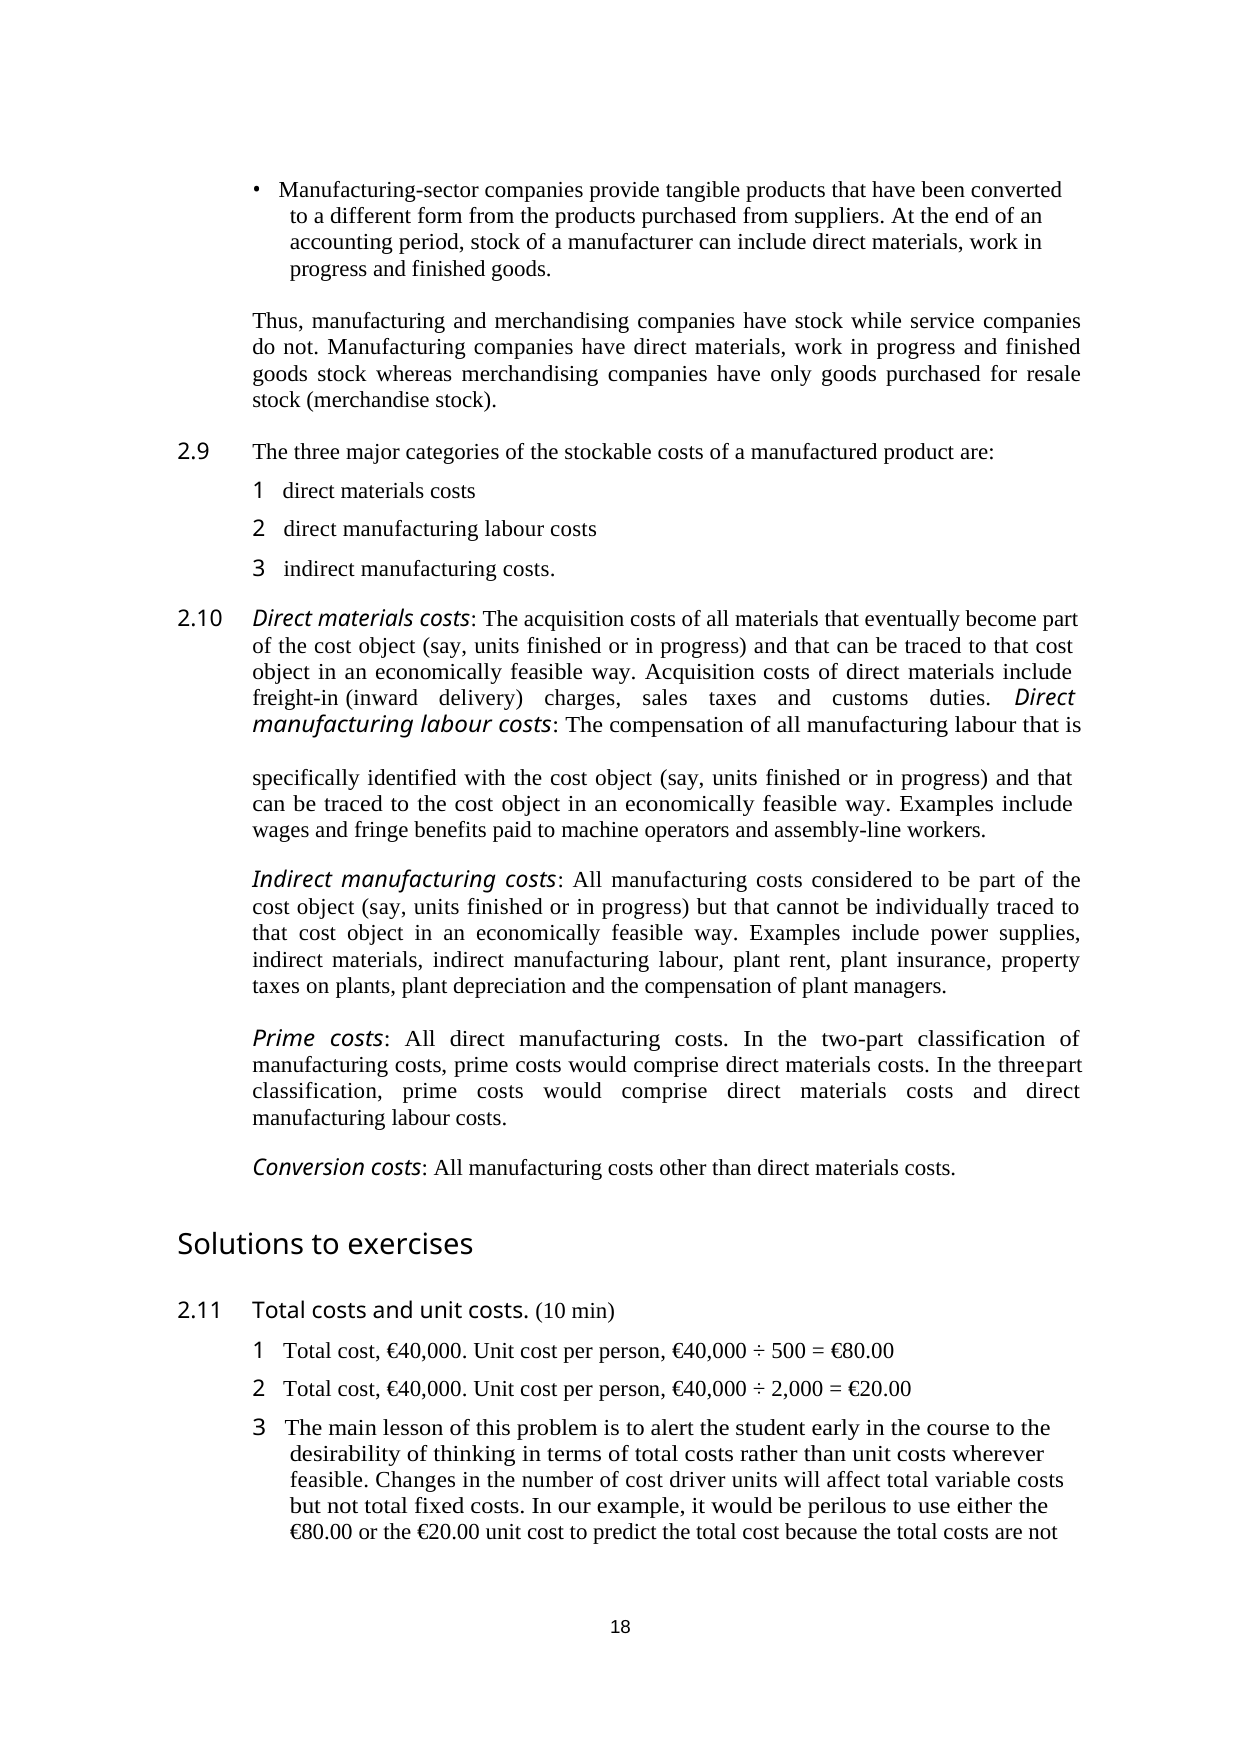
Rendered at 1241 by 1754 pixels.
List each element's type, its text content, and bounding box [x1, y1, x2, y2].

text Indirect manufacturing costs: All manufacturing costs considered to be part of the cost object (say, units finished or in progress) but that cannot be individually traced to that cost object in an economically feasible way. Examples include power supplies, indirect materials, indirect manufacturing labour, plant rent, plant insurance, property taxes on plants, plant depreciation and the compensation of plant managers. [252, 866, 1082, 999]
text 2 direct manufacturing labour costs [252, 515, 1090, 542]
text 3 indirect manufacturing costs. [252, 555, 1090, 581]
text • Manufacturing-sector companies provide tangible products that have been converted to a different form from the products purchased from suppliers. At the end of an accounting period, stock of a manufacturer can include direct materials, work in progress and finished goods. [252, 176, 1082, 281]
text of the cost object (say, units finished or in progress) and that can be traced to that cost object in an economically feasible way. Acquisition costs of direct materials include freight-in (inward delivery) charges, sales taxes and customs duties. Direct manufacturing labour costs: The compensation of all manufacturing labour that is specifically identified with the cost object (say, units finished or in progress) and that can be traced to the cost object in an economically feasible way. Examples include wages and fringe benefits paid to machine operators and assembly-line workers. [252, 632, 1082, 843]
text Conversion costs: All manufacturing costs other than direct materials costs. [252, 1154, 1090, 1180]
text Solutions to exercises [177, 1227, 1090, 1261]
text 1 Total cost, €40,000. Unit cost per person, €40,000 ÷ 500 = €80.00 [252, 1337, 1090, 1364]
text 1 direct materials costs [177, 477, 1090, 504]
text 3 The main lesson of this problem is to alert the student early in the course to the desirability of thinking in terms of total costs rather than unit costs wherever feasible. Changes in the number of cost driver units will affect total variable costs but not total fixed costs. In our example, it would be perilous to use either the €80.00 or the €20.00 unit cost to predict the total cost because the total costs are not [252, 1415, 1082, 1545]
text 2.11 Total costs and unit costs. (10 min) [177, 1298, 1090, 1324]
text 2 Total cost, €40,000. Unit cost per person, €40,000 ÷ 2,000 = €20.00 [252, 1375, 1090, 1401]
text 2.10 Direct materials costs: The acquisition costs of all materials that eventually become part [177, 605, 1090, 631]
text Prime costs: All direct manufacturing costs. In the two-part classification of manufacturing costs, prime costs would comprise direct materials costs. In the threepart classification, prime costs would comprise direct materials costs and direct manufacturing labour costs. [252, 1025, 1082, 1130]
text 2.9 The three major categories of the stockable costs of a manufactured product are: [177, 438, 1090, 465]
text Thus, manufacturing and merchandising companies have stock while service companies do not. Manufacturing companies have direct materials, work in progress and finished goods stock whereas merchandising companies have only goods purchased for resale stock (merchandise stock). [252, 307, 1082, 413]
text 18 [610, 1616, 1090, 1638]
